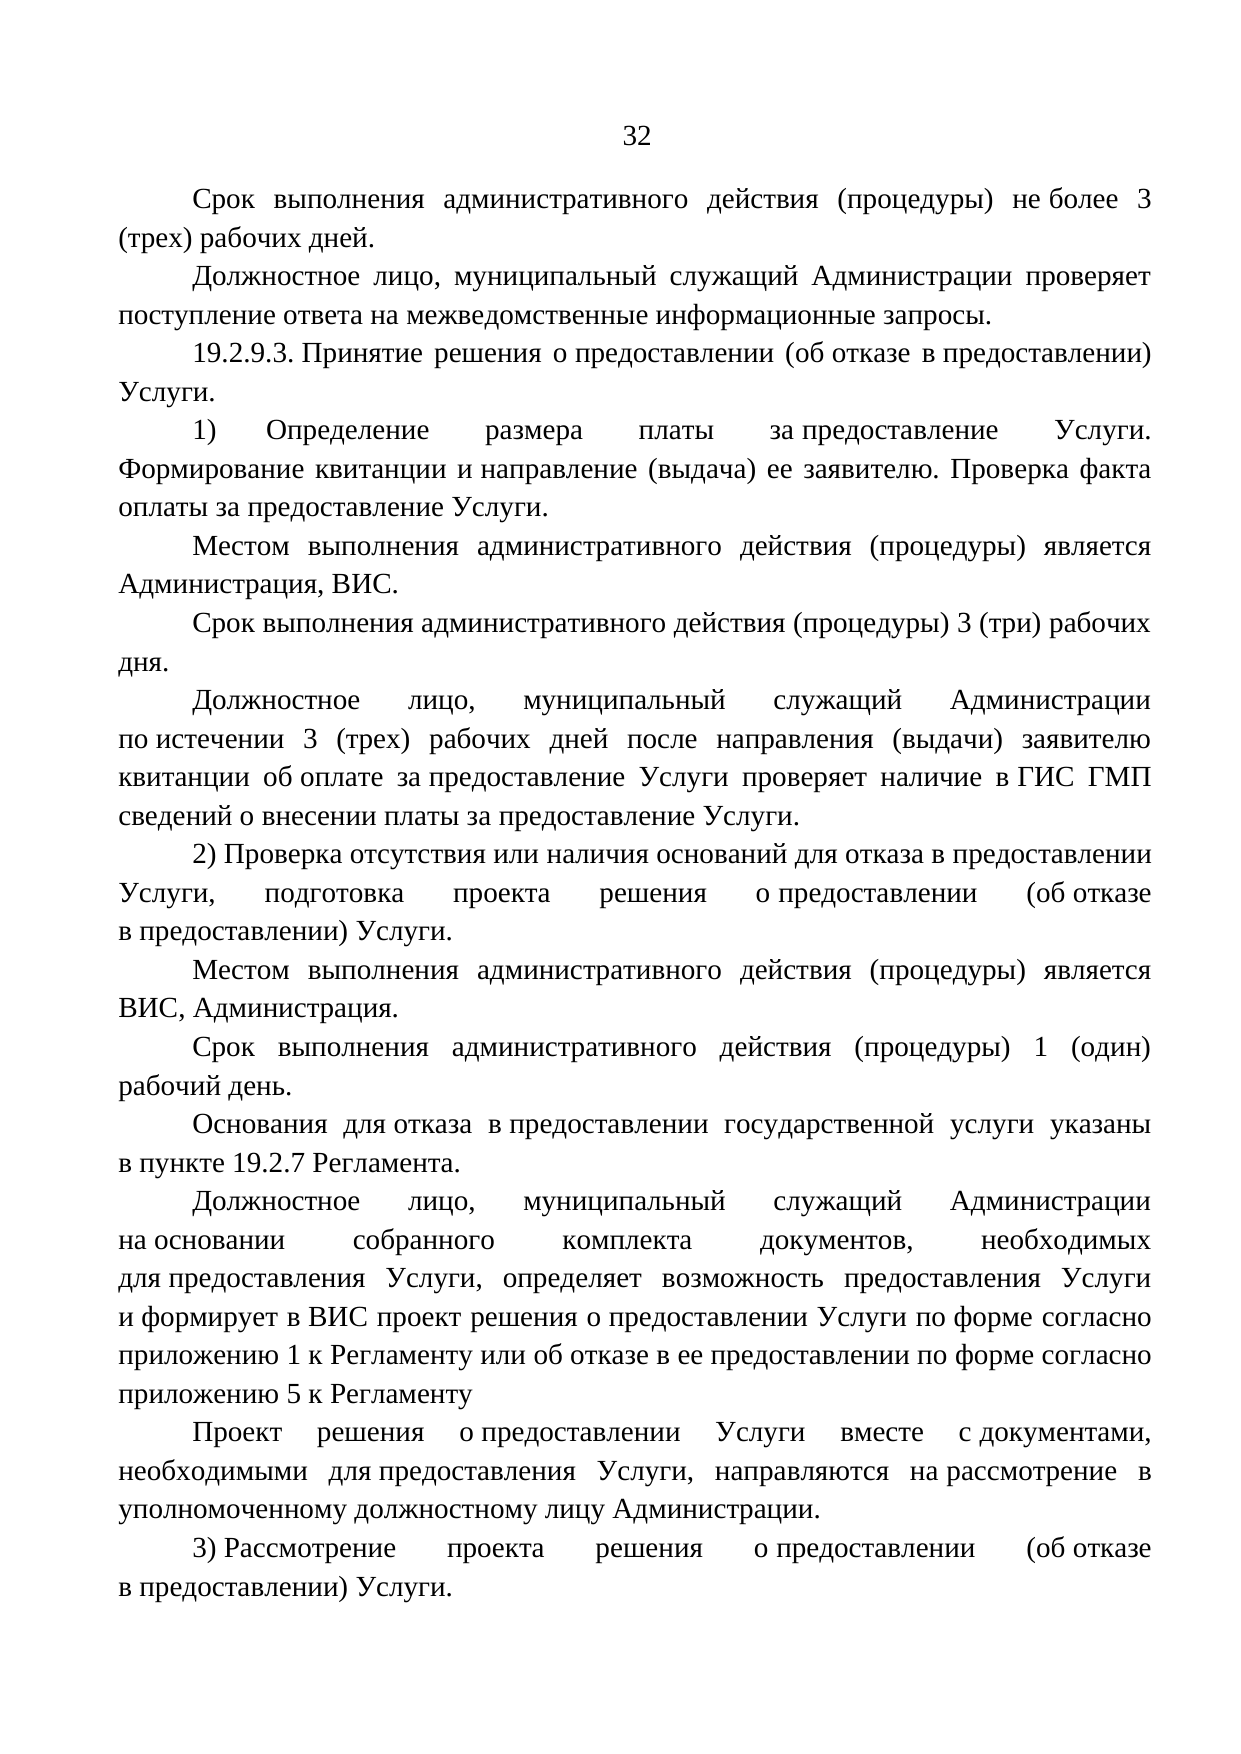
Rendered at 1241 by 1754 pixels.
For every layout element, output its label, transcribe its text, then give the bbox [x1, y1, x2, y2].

text Основания для отказа в предоставлении государственной услуги указаны в пункте 19.2.7 Регламента. [118, 1106, 1152, 1178]
list Определение размера платы за предоставление Услуги. Формирование квитанции и направление (выдача) ее заявителю. Проверка факта оплаты за предоставление Услуги. [118, 412, 1152, 523]
text Проект решения о предоставлении Услуги вместе с документами, необходимыми для предоставления Услуги, направляются на рассмотрение в уполномоченному должностному лицу Администрации. [118, 1414, 1152, 1525]
text Срок выполнения административного действия (процедуры) 3 (три) рабочих дня. [118, 605, 1152, 677]
text 19.2.9.3. Принятие решения о предоставлении (об отказе в предоставлении) Услуги. [118, 335, 1152, 407]
text Должностное лицо, муниципальный служащий Администрации проверяет поступление ответа на межведомственные информационные запросы. [118, 258, 1152, 330]
text Должностное лицо, муниципальный служащий Администрации на основании собранного комплекта документов, необходимых для предоставления Услуги, определяет возможность предоставления Услуги и формирует в ВИС проект решения о предоставлении Услуги по форме согласно приложению 1 к Регламенту или об отказе в ее предоставлении по форме согласно приложению 5 к Регламенту [118, 1183, 1152, 1409]
text Срок выполнения административного действия (процедуры) 1 (один) рабочий день. [118, 1029, 1152, 1101]
text Местом выполнения административного действия (процедуры) является Администрация, ВИС. [118, 528, 1152, 600]
text 2) Проверка отсутствия или наличия оснований для отказа в предоставлении Услуги, подготовка проекта решения о предоставлении (об отказе в предоставлении) Услуги. [118, 836, 1152, 947]
text Срок выполнения административного действия (процедуры) не более 3 (трех) рабочих дней. [118, 181, 1152, 253]
text Должностное лицо, муниципальный служащий Администрации по истечении 3 (трех) рабочих дней после направления (выдачи) заявителю квитанции об оплате за предоставление Услуги проверяет наличие в ГИС ГМП сведений о внесении платы за предоставление Услуги. [118, 682, 1152, 831]
text 3) Рассмотрение проекта решения о предоставлении (об отказе в предоставлении) Услуги. [118, 1530, 1152, 1602]
text Местом выполнения административного действия (процедуры) является ВИС, Администрация. [118, 952, 1152, 1024]
